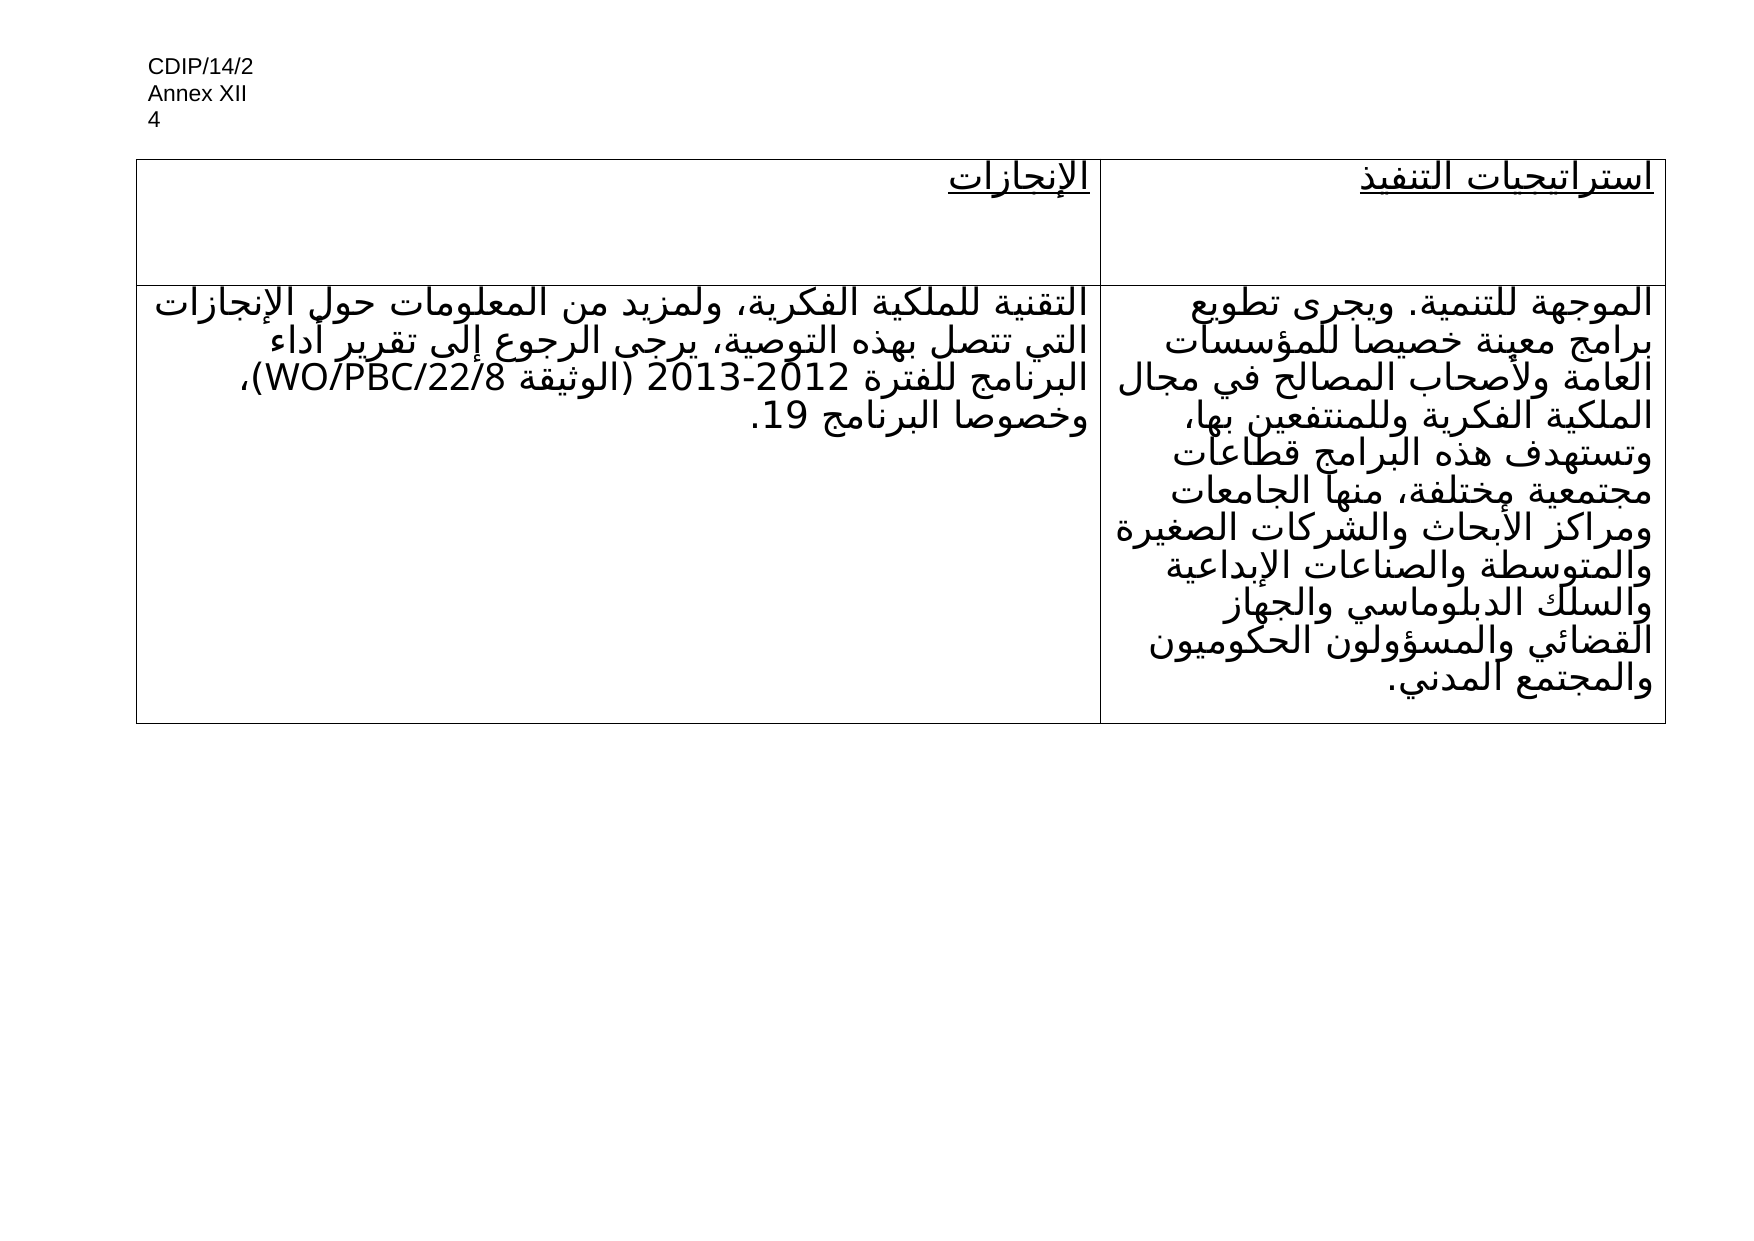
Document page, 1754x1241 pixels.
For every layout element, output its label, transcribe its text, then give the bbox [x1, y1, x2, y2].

table_header استراتيجيات التنفيذ [1101, 160, 1665, 284]
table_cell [1101, 286, 1665, 723]
table_header الإنجازات [137, 160, 1100, 284]
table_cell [137, 286, 1100, 723]
